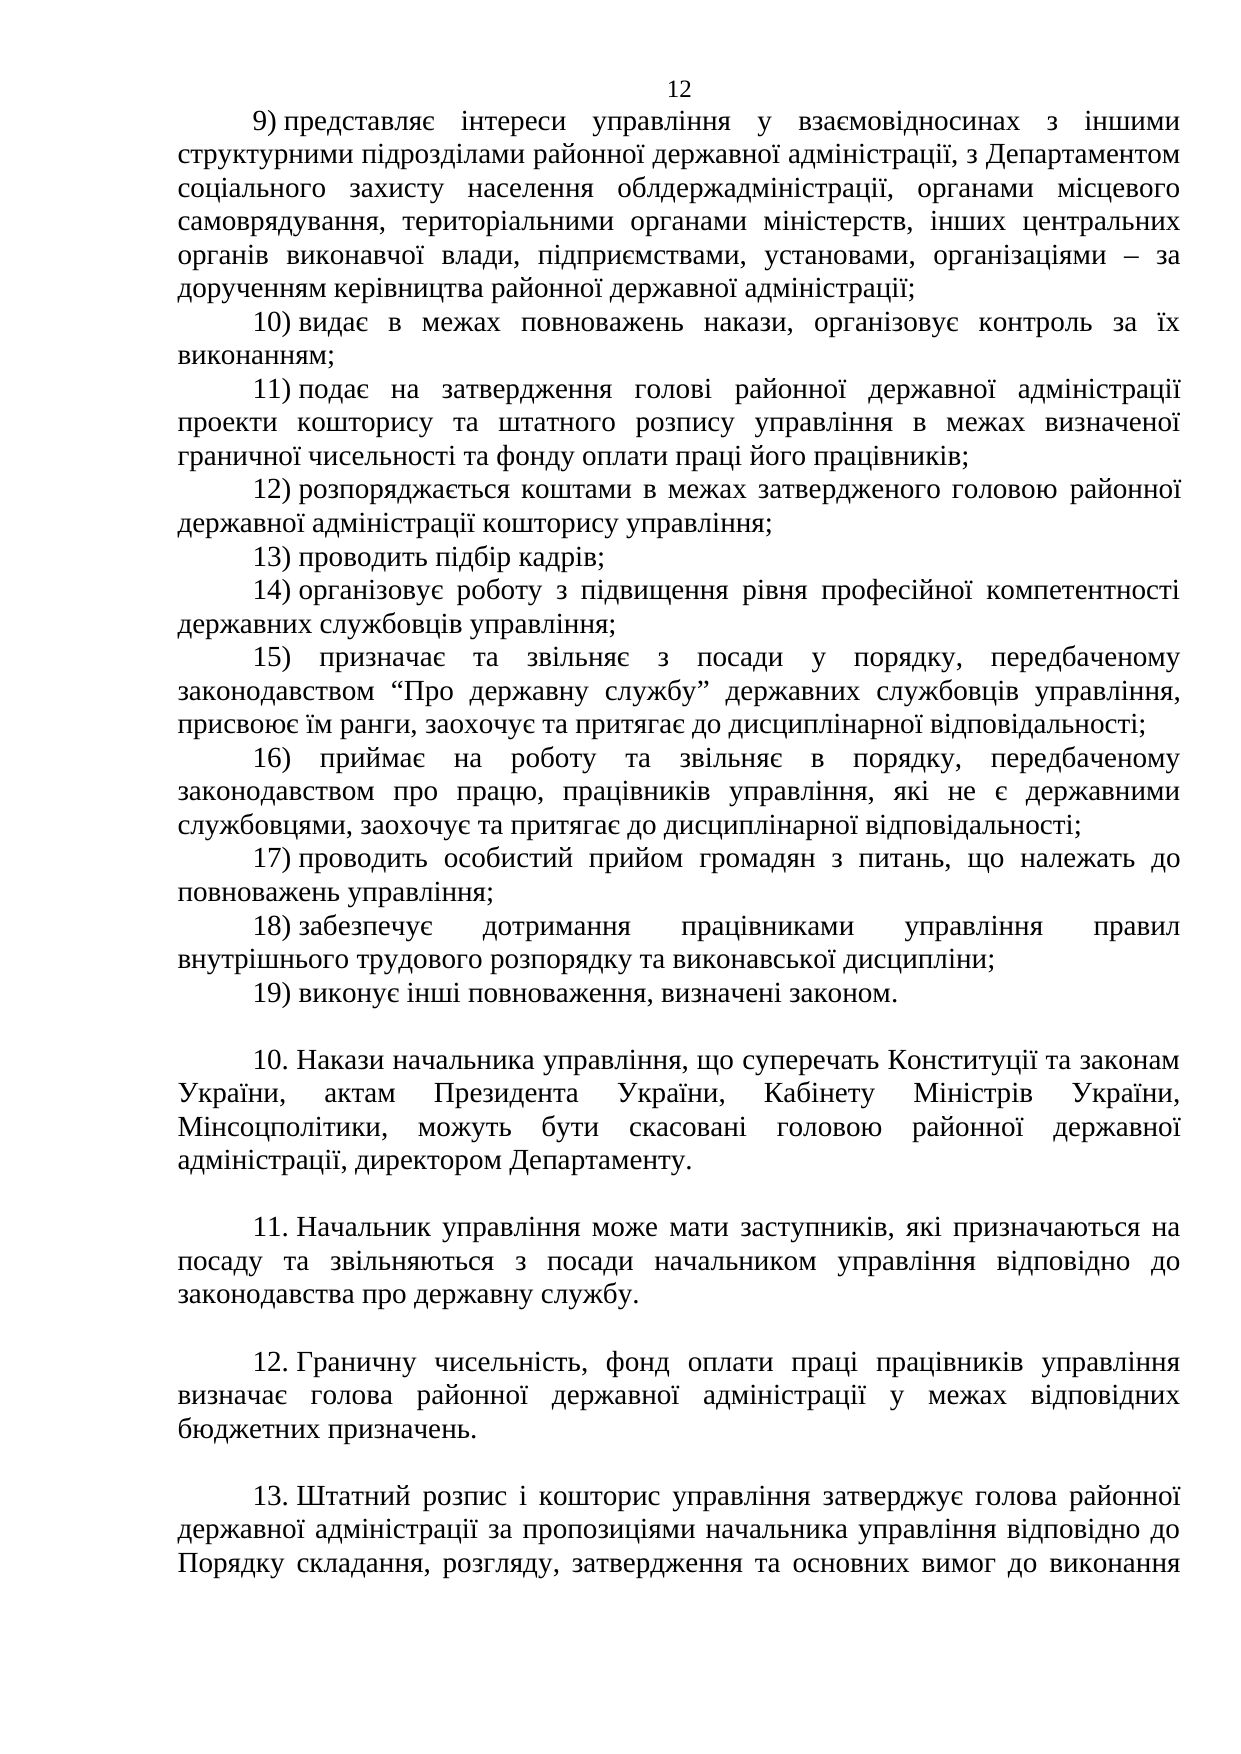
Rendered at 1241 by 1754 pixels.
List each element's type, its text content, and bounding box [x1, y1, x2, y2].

text 16) приймає на роботу та звільняє в порядку, передбаченому законодавством про працю, працівників управління, які не є державними службовцями, заохочує та притягає до дисциплінарної відповідальності; [177, 740, 1181, 841]
text 15) призначає та звільняє з посади у порядку, передбаченому законодавством “Про державну службу” державних службовців управління, присвоює їм ранги, заохочує та притягає до дисциплінарної відповідальності; [177, 639, 1181, 740]
text 11) подає на затвердження голові районної державної адміністрації проекти кошторису та штатного розпису управління в межах визначеної граничної чисельності та фонду оплати праці його працівників; [177, 371, 1181, 472]
text 9) представляє інтереси управління у взаємовідносинах з іншими структурними підрозділами районної державної адміністрації, з Департаментом соціального захисту населення облдержадміністрації, органами місцевого самоврядування, територіальними органами міністерств, інших центральних органів виконавчої влади, підприємствами, установами, організаціями – за дорученням керівництва районної державної адміністрації; [177, 103, 1181, 304]
text 12) розпоряджається коштами в межах затвердженого головою районної державної адміністрації кошторису управління; [177, 472, 1181, 539]
text 12. Граничну чисельність, фонд оплати праці працівників управління визначає голова районної державної адміністрації у межах відповідних бюджетних призначень. [177, 1344, 1181, 1444]
text 10. Накази начальника управління, що суперечать Конституції та законам України, актам Президента України, Кабінету Міністрів України, Мінсоцполітики, можуть бути скасовані головою районної державної адміністрації, директором Департаменту. [177, 1042, 1181, 1176]
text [177, 1478, 1181, 1578]
text 14) організовує роботу з підвищення рівня професійної компетентності державних службовців управління; [177, 572, 1181, 639]
text 19) виконує інші повноваження, визначені законом. [177, 975, 1181, 1008]
text 11. Начальник управління може мати заступників, які призначаються на посаду та звільняються з посади начальником управління відповідно до законодавства про державну службу. [177, 1209, 1181, 1310]
text 18) забезпечує дотримання працівниками управління правил внутрішнього трудового розпорядку та виконавської дисципліни; [177, 908, 1181, 975]
text 17) проводить особистий прийом громадян з питань, що належать до повноважень управління; [177, 841, 1181, 908]
text 13) проводить підбір кадрів; [177, 539, 1181, 572]
text 10) видає в межах повноважень накази, організовує контроль за їх виконанням; [177, 304, 1181, 371]
